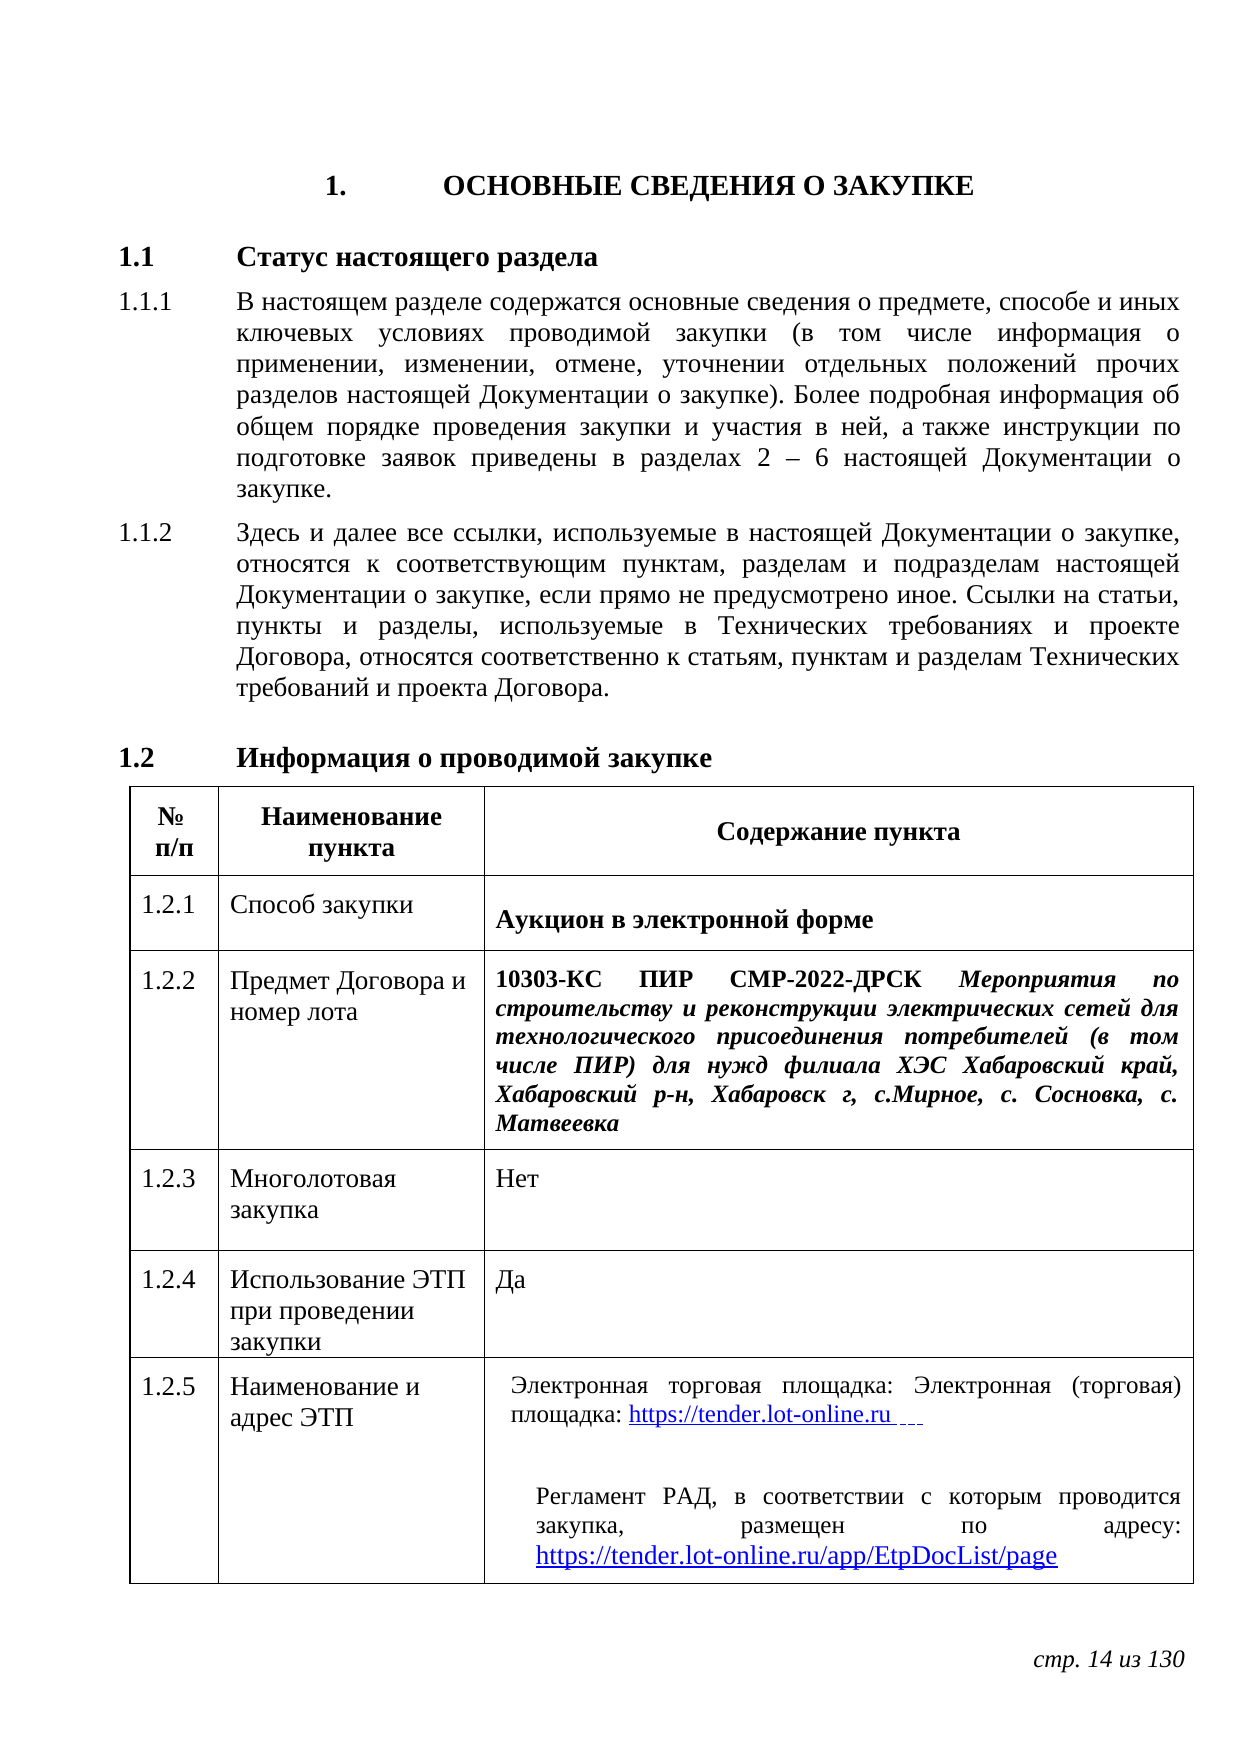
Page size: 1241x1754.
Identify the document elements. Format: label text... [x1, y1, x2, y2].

table_cell [131, 1150, 218, 1250]
table_cell Да [485, 1251, 1193, 1357]
table_cell 10303-КС ПИР СМР-2022-ДРСК Мероприятия по строительству и реконструкции электрических сетей для технологического присоединения потребителей (в том числе ПИР) для нужд филиала ХЭС Хабаровский край, Хабаровский р-н, Хабаровск г, с.Мирное, с. Сосновка, с. Матвеевка [485, 951, 1193, 1149]
table_cell Электронная торговая площадка: Электронная (торговая) площадка: https://tender.lot-online.ru Регламент РАД, в соответствии с которым проводится закупка, размещен по адресу: https://tender.lot-online.ru/app/EtpDocList/page [485, 1358, 1193, 1583]
table_cell Аукцион в электронной форме [485, 876, 1193, 950]
table_cell [131, 951, 218, 1149]
table_cell Способ закупки [219, 876, 484, 950]
table_cell [131, 1358, 218, 1583]
table_header Наименование пункта [219, 787, 484, 874]
table_cell Многолотовая закупка [219, 1150, 484, 1250]
table_cell Предмет Договора и номер лота [219, 951, 484, 1149]
subtitle Статус настоящего раздела [118, 239, 1181, 273]
table_cell [131, 1251, 218, 1357]
list В настоящем разделе содержатся основные сведения о предмете, способе и иных ключевых условиях проводимой закупки (в том числе информация о применении, изменении, отмене, уточнении отдельных положений прочих разделов настоящей Документации о закупке). Более подробная информация об общем порядке проведения закупки и участия в ней, а также инструкции по подготовке заявок приведены в разделах 2 – 6 настоящей Документации о закупке. [118, 285, 1181, 503]
text Здесь и далее все ссылки, используемые в настоящей Документации о закупке, относятся к соответствующим пунктам, разделам и подразделам настоящей Документации о закупке, если прямо не предусмотрено иное. Ссылки на статьи, пункты и разделы, используемые в Технических требованиях и проекте Договора, относятся соответственно к статьям, пунктам и разделам Технических требований и проекта Договора. [118, 516, 1181, 703]
table_cell Наименование и адрес ЭТП [219, 1358, 484, 1583]
subtitle ОСНОВНЫЕ СВЕДЕНИЯ О ЗАКУПКЕ [118, 168, 1181, 202]
table_cell Нет [485, 1150, 1193, 1250]
table_header № п/п [131, 787, 218, 874]
table_header Содержание пункта [485, 787, 1193, 874]
table_cell [131, 876, 218, 950]
table_cell Использование ЭТП при проведении закупки [219, 1251, 484, 1357]
subtitle Информация о проводимой закупке [118, 740, 1181, 774]
